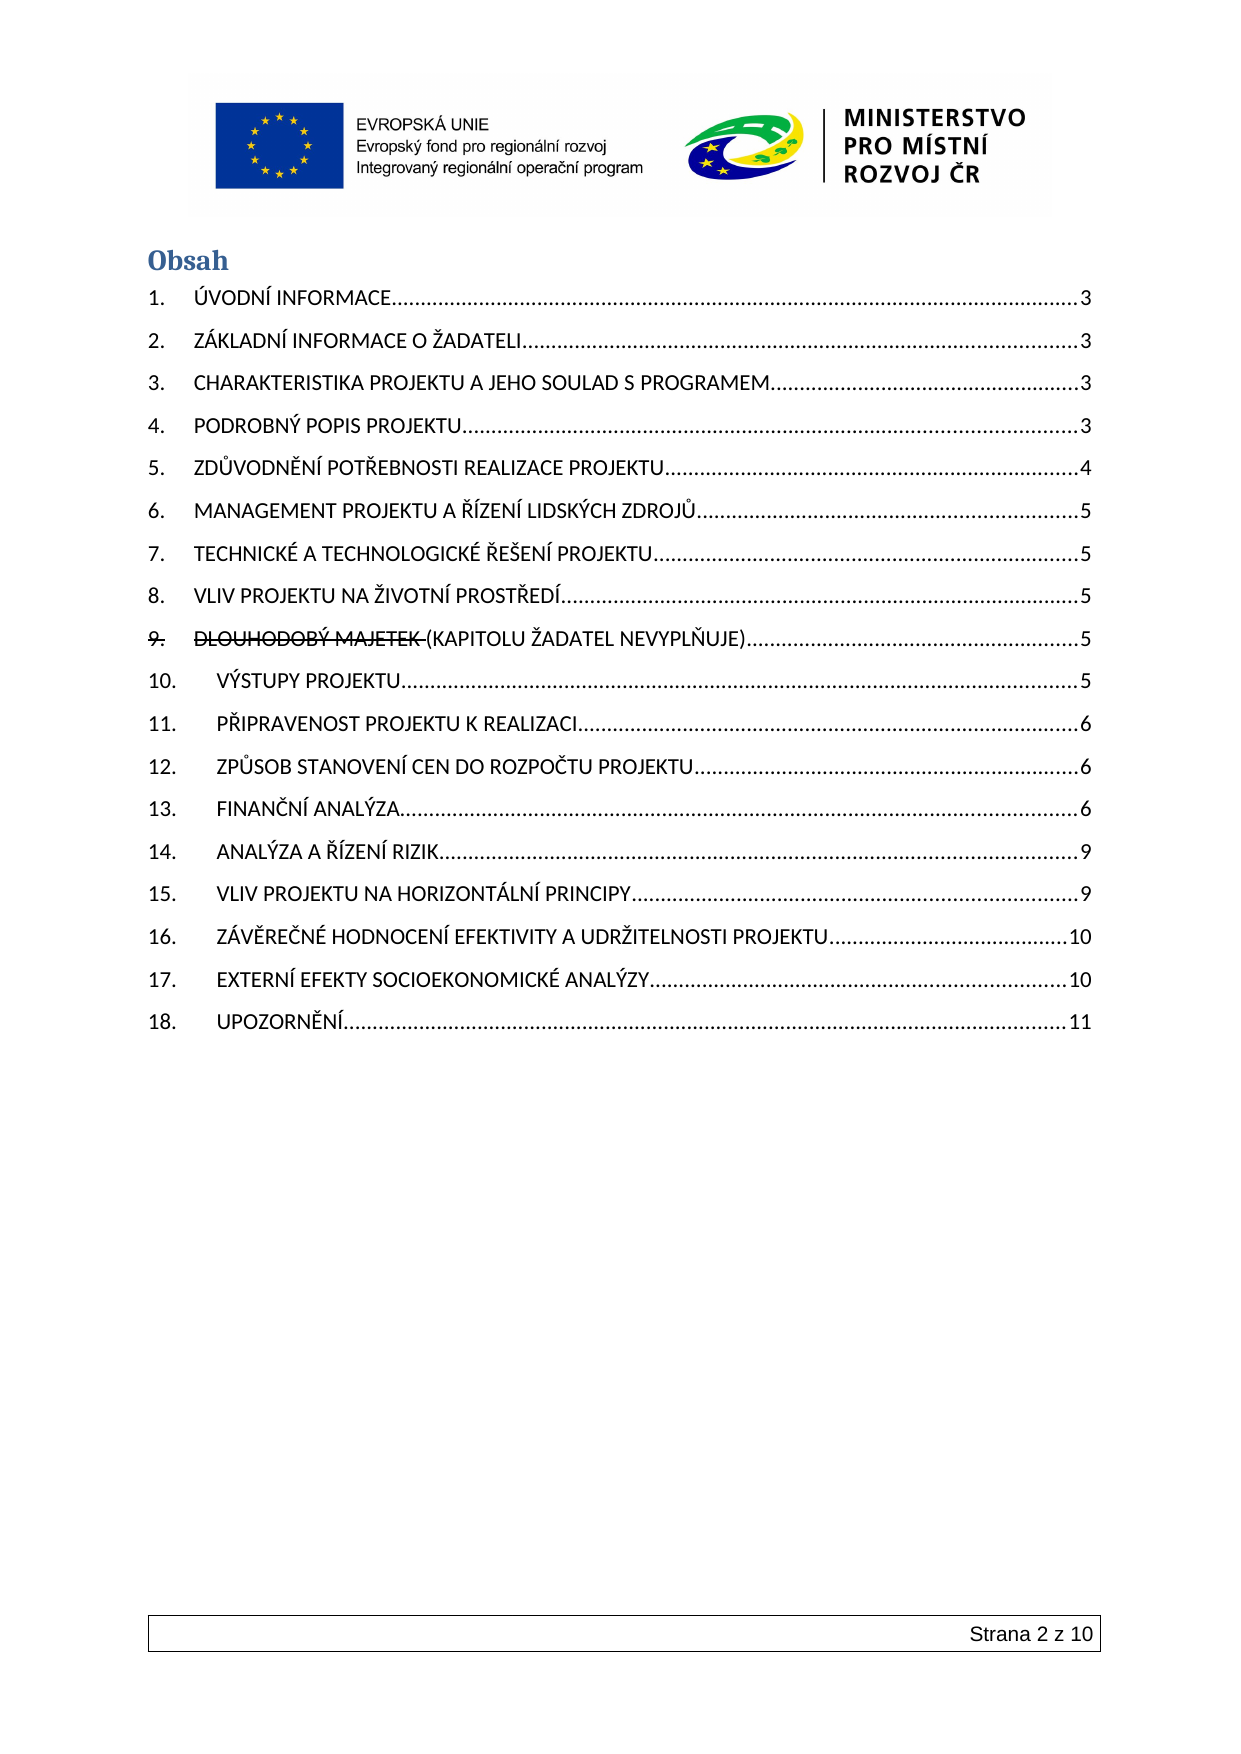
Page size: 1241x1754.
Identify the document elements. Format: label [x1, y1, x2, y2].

picture [187, 73, 1053, 217]
